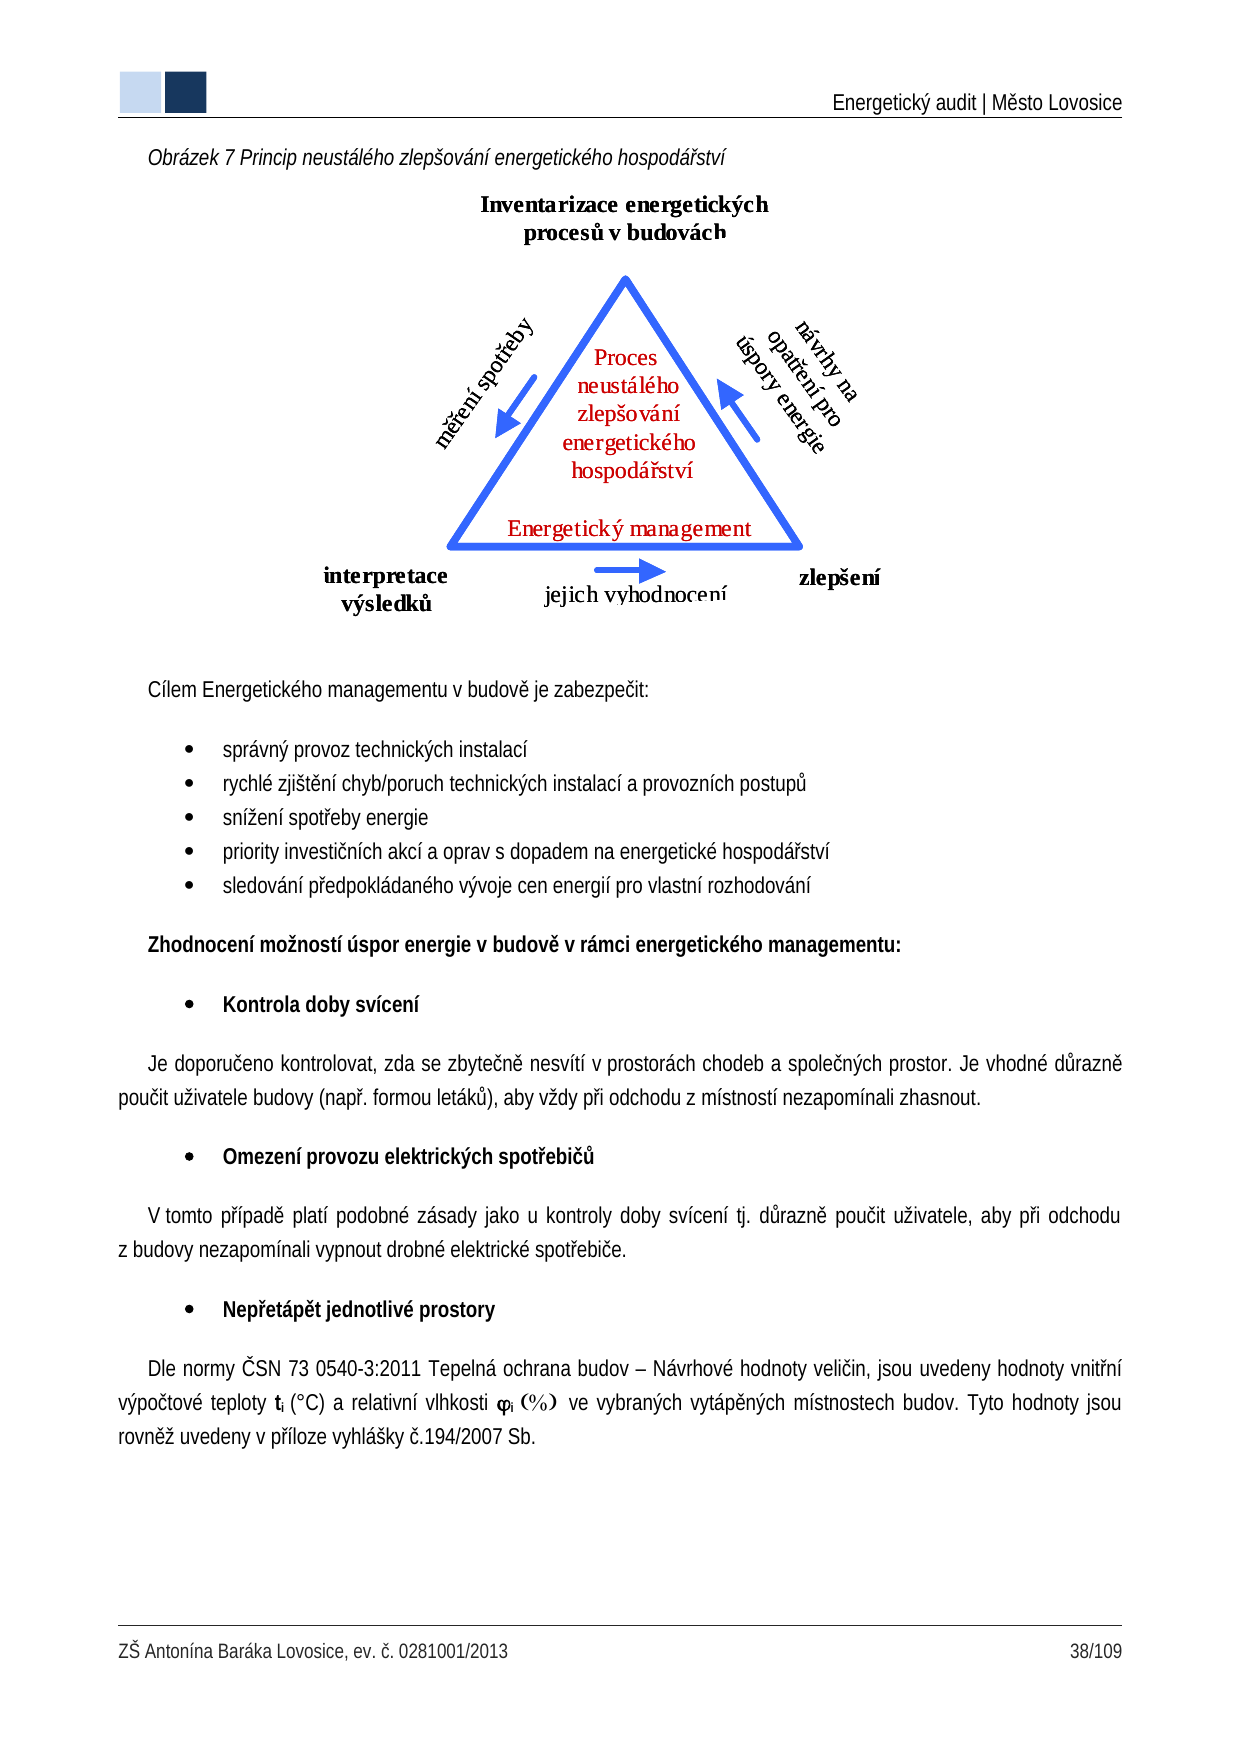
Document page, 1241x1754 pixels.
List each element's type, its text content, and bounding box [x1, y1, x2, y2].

list Omezení provozu elektrických spotřebičů [185, 1143, 1122, 1169]
list rychlé zjištění chyb/poruch technických instalací a provozních postupů [185, 770, 1122, 796]
text Cílem Energetického managementu v budově je zabezpečit: [118, 676, 1122, 703]
text V tomto případě platí podobné zásady jako u kontroly doby svícení tj. důrazně poučit uživatele, aby při odchodu z budovy nezapomínali vypnout drobné elektrické spotřebiče. [118, 1202, 1122, 1263]
list snížení spotřeby energie [185, 804, 1122, 830]
list správný provoz technických instalací [185, 736, 1122, 762]
list Kontrola doby svícení [185, 991, 1122, 1017]
list sledování předpokládaného vývoje cen energií pro vlastní rozhodování [185, 872, 1122, 898]
text Zhodnocení možností úspor energie v budově v rámci energetického managementu: [118, 931, 1122, 958]
text Dle normy ČSN 73 0540-3:2011 Tepelná ochrana budov – Návrhové hodnoty veličin, jsou uvedeny hodnoty vnitřní výpočtové teploty ti (°C) a relativní vlhkosti ive vybraných vytápěných místnostech budov. Tyto hodnoty jsou rovněž uvedeny v příloze vyhlášky č.194/2007 Sb. [118, 1355, 1122, 1449]
list Nepřetápět jednotlivé prostory [185, 1296, 1122, 1322]
text Je doporučeno kontrolovat, zda se zbytečně nesvítí v prostorách chodeb a společných prostor. Je vhodné důrazně poučit uživatele budovy (např. formou letáků), aby vždy při odchodu z místností nezapomínali zhasnout. [118, 1050, 1122, 1110]
list priority investičních akcí a oprav s dopadem na energetické hospodářství [185, 838, 1122, 864]
